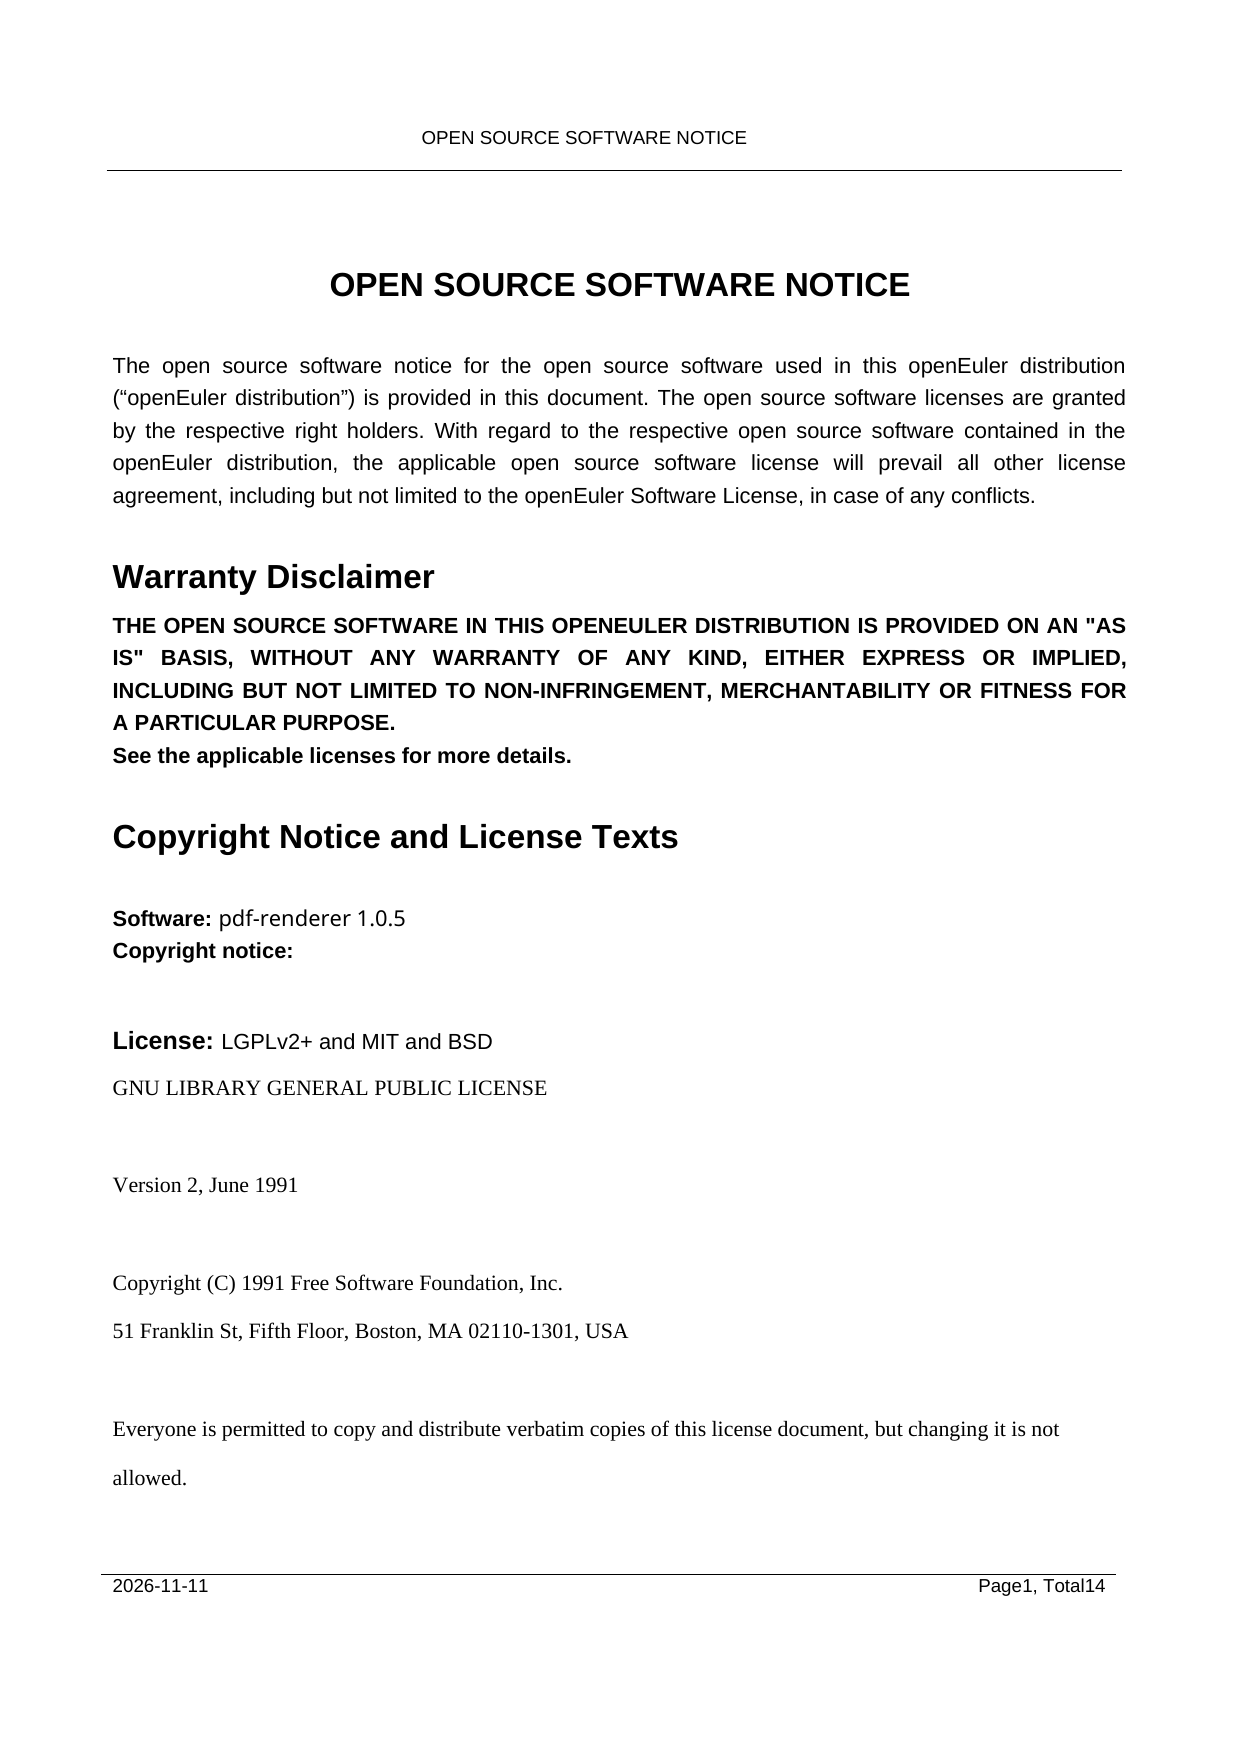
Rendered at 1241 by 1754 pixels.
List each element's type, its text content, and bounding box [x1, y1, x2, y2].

text THE OPEN SOURCE SOFTWARE IN THIS OPENEULER DISTRIBUTION IS PROVIDED ON AN "AS IS" BASIS, WITHOUT ANY WARRANTY OF ANY KIND, EITHER EXPRESS OR IMPLIED, INCLUDING BUT NOT LIMITED TO NON-INFRINGEMENT, MERCHANTABILITY OR FITNESS FOR A PARTICULAR PURPOSE. See the applicable licenses for more details. [112, 609, 1128, 771]
text The open source software notice for the open source software used in this openEuler distribution (“openEuler distribution”) is provided in this document. The open source software licenses are granted by the respective right holders. With regard to the respective open source software contained in the openEuler distribution, the applicable open source software license will prevail all other license agreement, including but not limited to the openEuler Software License, in case of any conflicts. [112, 349, 1128, 511]
text License: LGPLv2+ and MIT and BSD [112, 1024, 1128, 1057]
text OPEN SOURCE SOFTWARE NOTICE [112, 251, 1128, 316]
text Warranty Disclaimer [112, 544, 1128, 609]
text Software: pdf-renderer 1.0.5 [112, 901, 1128, 934]
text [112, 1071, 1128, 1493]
text Copyright Notice and License Texts [112, 804, 1128, 869]
text Copyright notice: [112, 934, 1128, 966]
